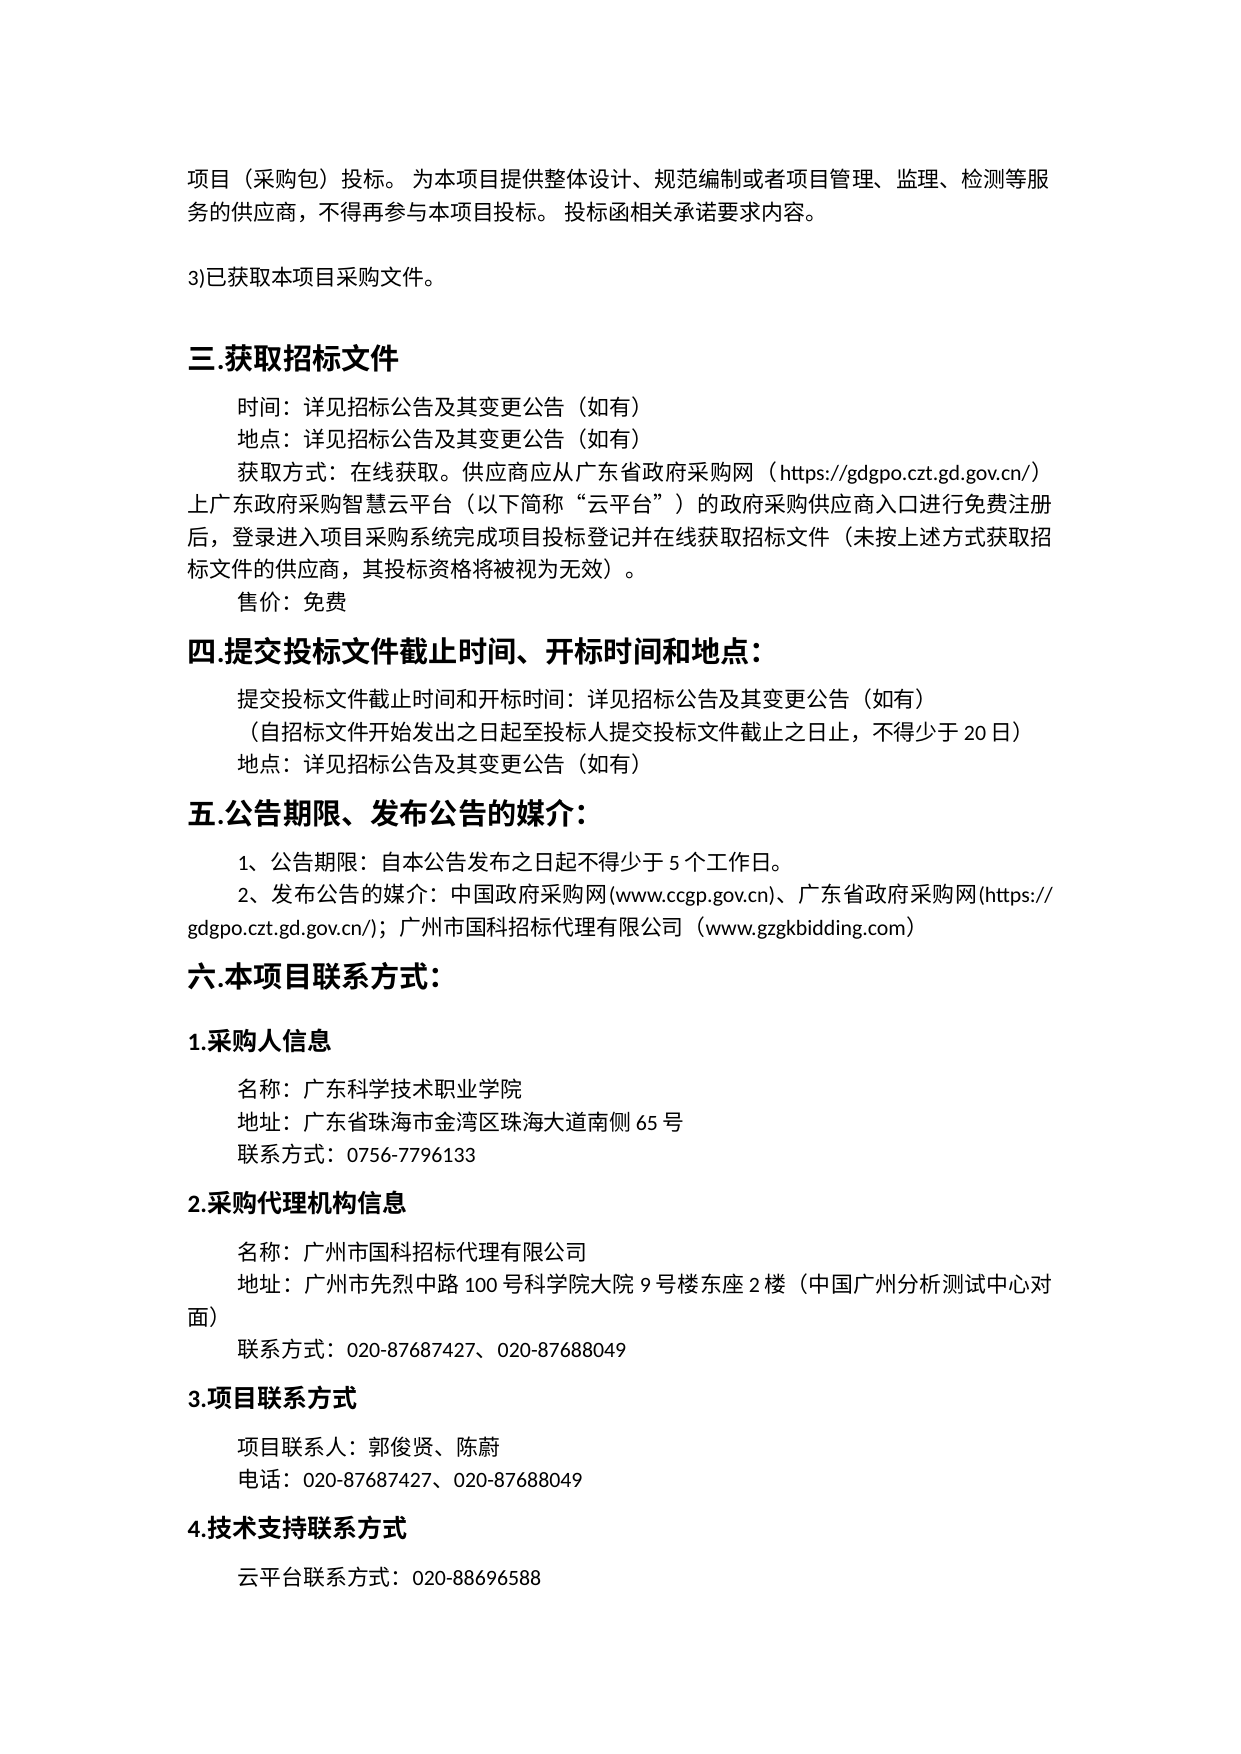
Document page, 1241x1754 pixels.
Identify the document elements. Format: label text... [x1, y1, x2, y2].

text 提交投标文件截止时间和开标时间：详见招标公告及其变更公告（如有） [187, 682, 1053, 714]
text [187, 162, 1053, 227]
text 3)已获取本项目采购文件。 [187, 259, 1053, 292]
text 名称：广州市国科招标代理有限公司 [187, 1234, 1053, 1267]
text 电话：020-87687427、020-87688049 [187, 1462, 1053, 1494]
text 3.项目联系方式 [187, 1364, 1053, 1429]
text 地点：详见招标公告及其变更公告（如有） [187, 422, 1053, 454]
text 三.获取招标文件 [187, 324, 1053, 389]
text 地址：广东省珠海市金湾区珠海大道南侧65号 [187, 1104, 1053, 1137]
text 联系方式：0756-7796133 [187, 1137, 1053, 1169]
text 六.本项目联系方式： [187, 942, 1053, 1007]
text 时间：详见招标公告及其变更公告（如有） [187, 389, 1053, 422]
text 获取方式：在线获取。供应商应从广东省政府采购网（https://gdgpo.czt.gd.gov.cn/）上广东政府采购智慧云平台（以下简称“云平台”）的政府采购供应商入口进行免费注册后，登录进入项目采购系统完成项目投标登记并在线获取招标文件（未按上述方式获取招标文件的供应商，其投标资格将被视为无效）。 [187, 454, 1053, 584]
text 四.提交投标文件截止时间、开标时间和地点： [187, 617, 1053, 682]
text 1、公告期限：自本公告发布之日起不得少于5个工作日。 [187, 844, 1053, 877]
text 售价：免费 [187, 584, 1053, 617]
text 1.采购人信息 [187, 1007, 1053, 1072]
text 云平台联系方式：020-88696588 [187, 1559, 1053, 1592]
text 地点：详见招标公告及其变更公告（如有） [187, 747, 1053, 779]
text 名称：广东科学技术职业学院 [187, 1072, 1053, 1104]
text 2、发布公告的媒介：中国政府采购网(www.ccgp.gov.cn)、广东省政府采购网(https://gdgpo.czt.gd.gov.cn/)；广州市国科招标代理有限公司（www.gzgkbidding.com） [187, 877, 1053, 942]
text 项目联系人：郭俊贤、陈蔚 [187, 1429, 1053, 1462]
text 2.采购代理机构信息 [187, 1169, 1053, 1234]
text 联系方式：020-87687427、020-87688049 [187, 1332, 1053, 1364]
text 4.技术支持联系方式 [187, 1494, 1053, 1559]
text （自招标文件开始发出之日起至投标人提交投标文件截止之日止，不得少于20日） [187, 714, 1053, 747]
text 地址：广州市先烈中路100号科学院大院9号楼东座2楼（中国广州分析测试中心对面） [187, 1267, 1053, 1332]
text 五.公告期限、发布公告的媒介： [187, 779, 1053, 844]
